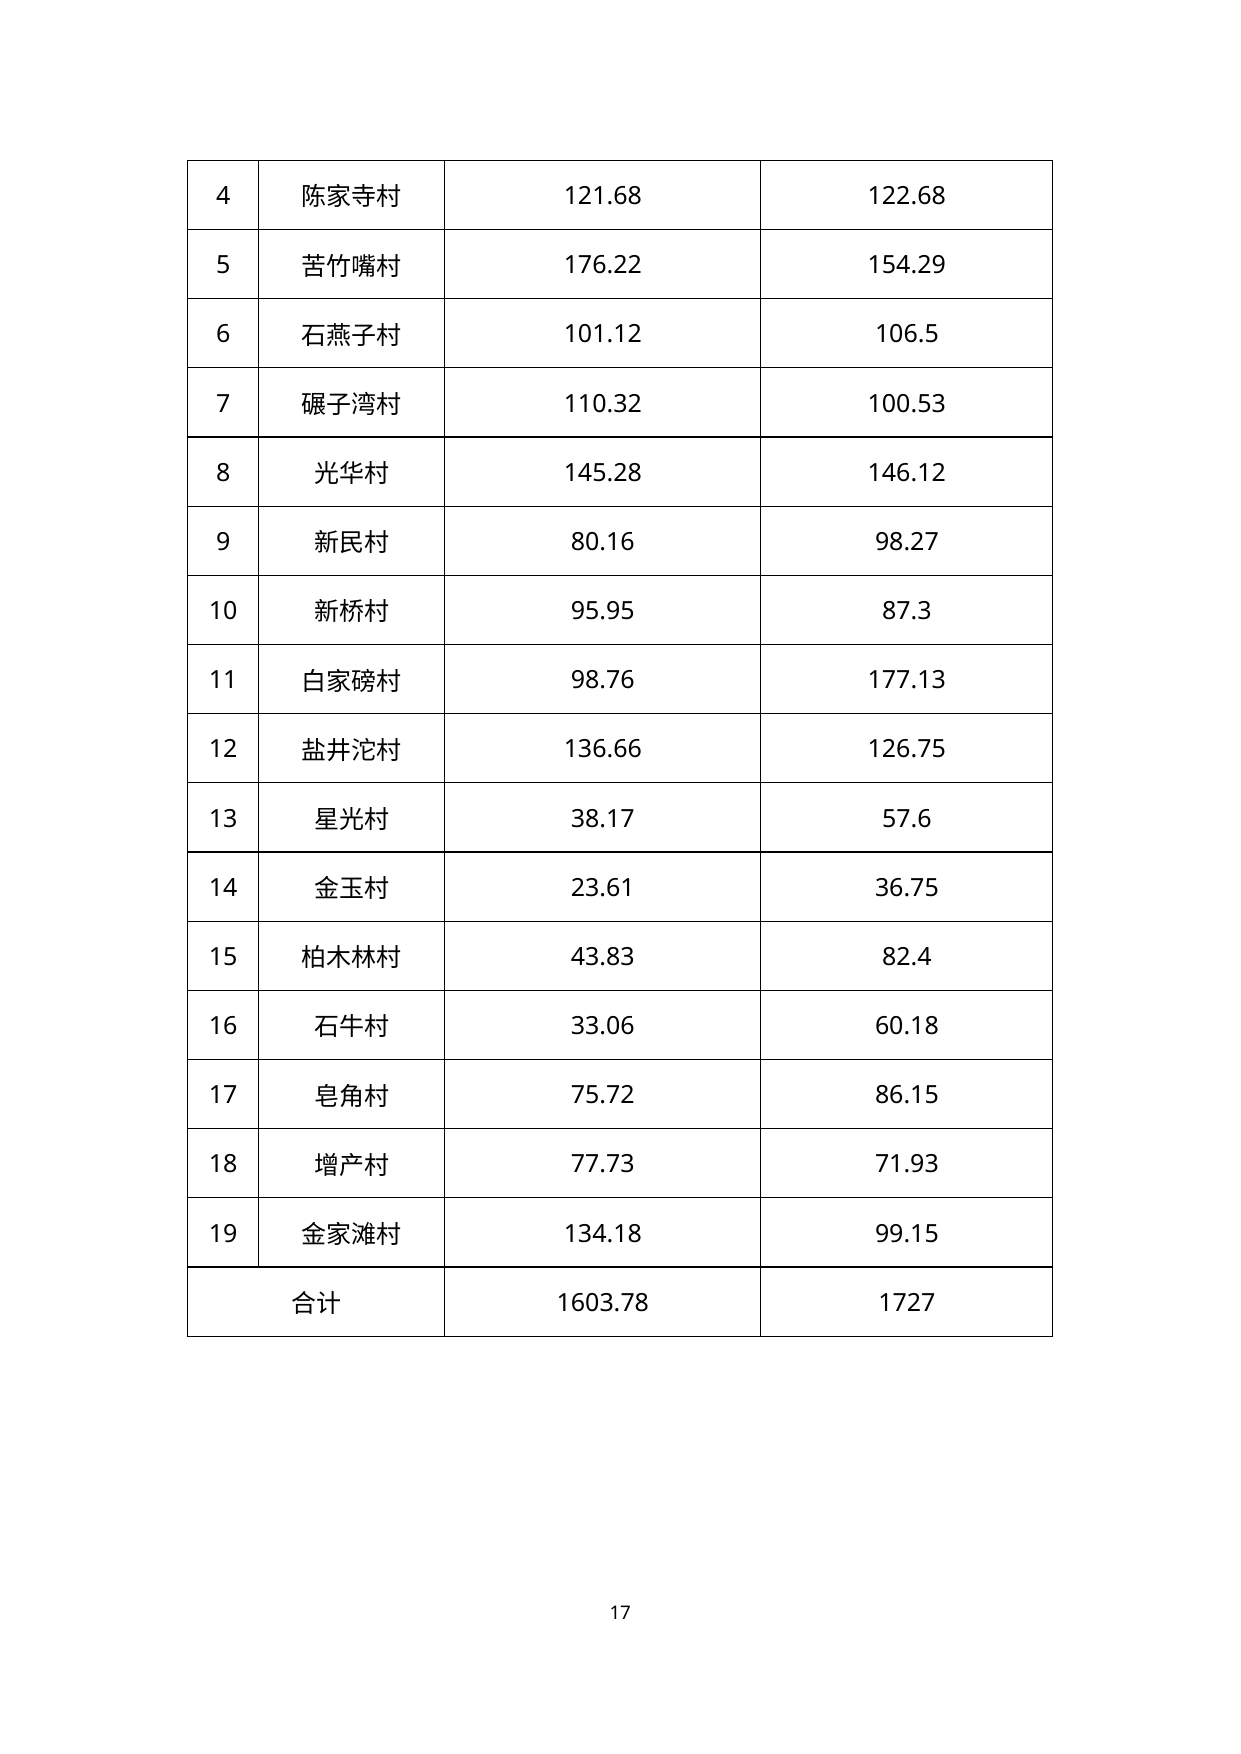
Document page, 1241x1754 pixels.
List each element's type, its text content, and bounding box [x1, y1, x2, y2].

table_cell 新桥村 [259, 576, 444, 644]
table_cell 16 [188, 991, 258, 1059]
table_cell 10 [188, 576, 258, 644]
table_cell 15 [188, 922, 258, 990]
table_cell 126.75 [761, 714, 1052, 782]
table_cell 19 [188, 1198, 258, 1266]
table_cell 38.17 [445, 783, 760, 851]
table_cell 122.68 [761, 161, 1052, 229]
table_cell 82.4 [761, 922, 1052, 990]
table_cell 87.3 [761, 576, 1052, 644]
table_cell 金家滩村 [259, 1198, 444, 1266]
table_cell 6 [188, 299, 258, 367]
table_cell 106.5 [761, 299, 1052, 367]
table_cell 光华村 [259, 438, 444, 506]
table_cell 陈家寺村 [259, 161, 444, 229]
table_cell 合计 [188, 1268, 444, 1336]
table_cell 新民村 [259, 507, 444, 575]
table_cell 18 [188, 1129, 258, 1197]
table_cell 柏木林村 [259, 922, 444, 990]
table_cell 80.16 [445, 507, 760, 575]
table_cell 9 [188, 507, 258, 575]
table_cell 136.66 [445, 714, 760, 782]
table_cell 154.29 [761, 230, 1052, 298]
table_cell 134.18 [445, 1198, 760, 1266]
table_cell 71.93 [761, 1129, 1052, 1197]
table_cell 43.83 [445, 922, 760, 990]
table_cell 白家磅村 [259, 645, 444, 713]
table_cell 增产村 [259, 1129, 444, 1197]
table_cell 86.15 [761, 1060, 1052, 1128]
table_cell 7 [188, 368, 258, 436]
table_cell 95.95 [445, 576, 760, 644]
table_cell 12 [188, 714, 258, 782]
table_cell 98.27 [761, 507, 1052, 575]
table_cell 77.73 [445, 1129, 760, 1197]
table_cell 石燕子村 [259, 299, 444, 367]
table_cell 11 [188, 645, 258, 713]
table_cell 碾子湾村 [259, 368, 444, 436]
table_cell 36.75 [761, 853, 1052, 921]
table_cell 99.15 [761, 1198, 1052, 1266]
table_cell 33.06 [445, 991, 760, 1059]
table_cell 盐井沱村 [259, 714, 444, 782]
table_cell 5 [188, 230, 258, 298]
table_cell 98.76 [445, 645, 760, 713]
table_cell 石牛村 [259, 991, 444, 1059]
table_cell 23.61 [445, 853, 760, 921]
table_cell 17 [188, 1060, 258, 1128]
table_cell 金玉村 [259, 853, 444, 921]
table_cell 75.72 [445, 1060, 760, 1128]
table_cell 177.13 [761, 645, 1052, 713]
table_cell 1603.78 [445, 1268, 760, 1336]
table_cell 101.12 [445, 299, 760, 367]
table_cell 星光村 [259, 783, 444, 851]
table_cell 13 [188, 783, 258, 851]
table_cell 1727 [761, 1268, 1052, 1336]
table_cell 4 [188, 161, 258, 229]
table_cell 14 [188, 853, 258, 921]
table_cell 60.18 [761, 991, 1052, 1059]
table_cell 110.32 [445, 368, 760, 436]
table_cell 57.6 [761, 783, 1052, 851]
table_cell 121.68 [445, 161, 760, 229]
table_cell 8 [188, 438, 258, 506]
table_cell 苦竹嘴村 [259, 230, 444, 298]
table_cell 176.22 [445, 230, 760, 298]
table_cell 100.53 [761, 368, 1052, 436]
table_cell 皂角村 [259, 1060, 444, 1128]
table_cell 146.12 [761, 438, 1052, 506]
table_cell 145.28 [445, 438, 760, 506]
